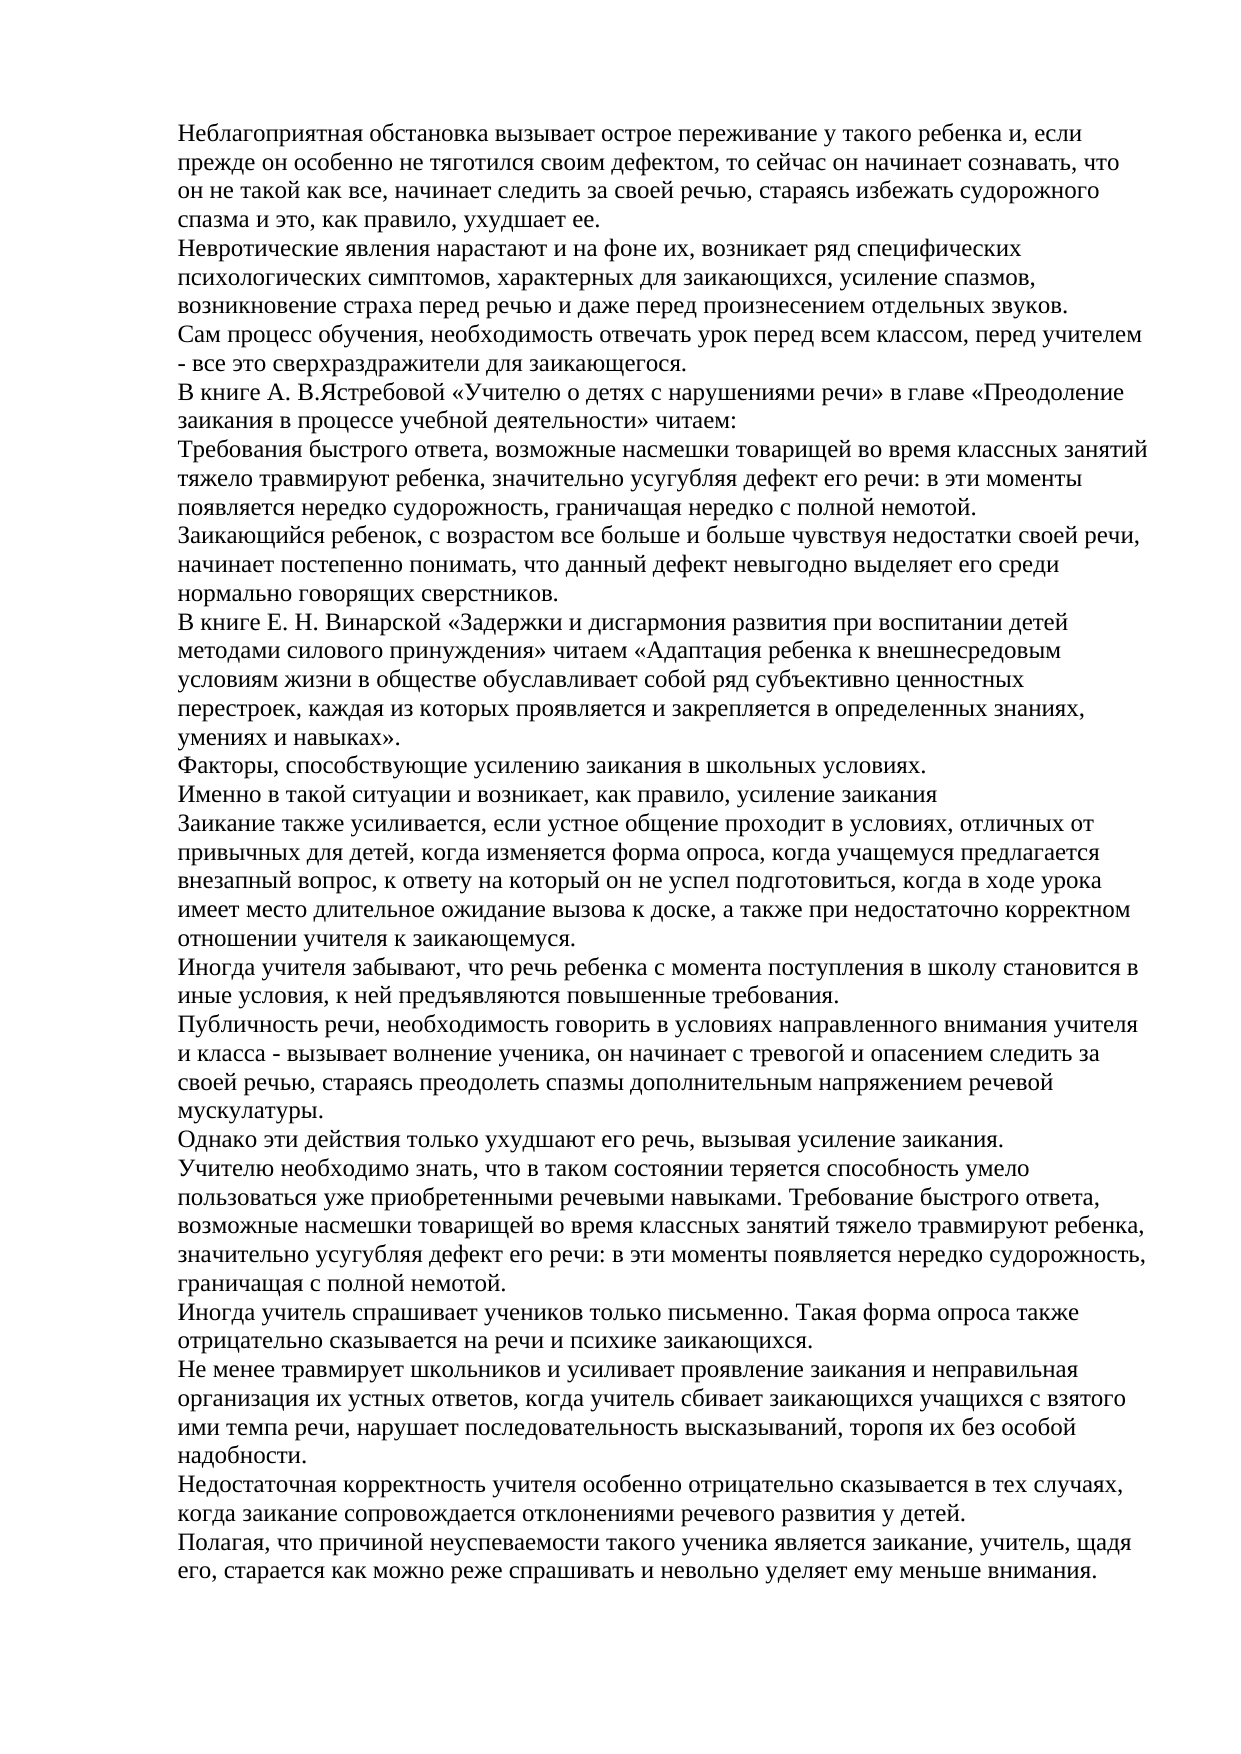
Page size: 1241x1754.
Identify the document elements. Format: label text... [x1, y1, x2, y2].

text Невротические явления нарастают и на фоне их, возникает ряд специфических психологических симптомов, характерных для заикающихся, усиление спазмов, возникновение страха перед речью и даже перед произнесением отдельных звуков. [177, 233, 1152, 319]
text Заикающийся ребенок, с возрастом все больше и больше чувствуя недостатки своей речи, начинает постепенно понимать, что данный дефект невыгодно выделяет его среди нормально говорящих сверстников. [177, 521, 1152, 607]
text Требования быстрого ответа, возможные насмешки товарищей во время классных занятий тяжело травмируют ребенка, значительно усугубляя дефект его речи: в эти моменты появляется нередко судорожность, граничащая нередко с полной немотой. [177, 434, 1152, 521]
text Публичность речи, необходимость говорить в условиях направленного внимания учителя и класса - вызывает волнение ученика, он начинает с тревогой и опасением следить за своей речью, стараясь преодолеть спазмы дополнительным напряжением речевой мускулатуры. [177, 1009, 1152, 1124]
text Не менее травмирует школьников и усиливает проявление заикания и неправильная организация их устных ответов, когда учитель сбивает заикающихся учащихся с взятого ими темпа речи, нарушает последовательность высказываний, торопя их без особой надобности. [177, 1354, 1152, 1469]
text Факторы, способствующие усилению заикания в школьных условиях. [177, 751, 1152, 779]
text В книге Е. Н. Винарской «Задержки и дисгармония развития при воспитании детей методами силового принуждения» читаем «Адаптация ребенка к внешнесредовым условиям жизни в обществе обуславливает собой ряд субъективно ценностных перестроек, каждая из которых проявляется и закрепляется в определенных знаниях, умениях и навыках». [177, 607, 1152, 751]
text Полагая, что причиной неуспеваемости такого ученика является заикание, учитель, щадя его, старается как можно реже спрашивать и невольно уделяет ему меньше внимания. [177, 1527, 1152, 1584]
text Недостаточная корректность учителя особенно отрицательно сказывается в тех случаях, когда заикание сопровождается отклонениями речевого развития у детей. [177, 1469, 1152, 1527]
text Заикание также усиливается, если устное общение проходит в условиях, отличных от привычных для детей, когда изменяется форма опроса, когда учащемуся предлагается внезапный вопрос, к ответу на который он не успел подготовиться, когда в ходе урока имеет место длительное ожидание вызова к доске, а также при недостаточно корректном отношении учителя к заикающемуся. [177, 808, 1152, 952]
text Иногда учитель спрашивает учеников только письменно. Такая форма опроса также отрицательно сказывается на речи и психике заикающихся. [177, 1297, 1152, 1354]
text Иногда учителя забывают, что речь ребенка с момента поступления в школу становится в иные условия, к ней предъявляются повышенные требования. [177, 952, 1152, 1009]
text Сам процесс обучения, необходимость отвечать урок перед всем классом, перед учителем - все это сверхраздражители для заикающегося. [177, 319, 1152, 377]
text Неблагоприятная обстановка вызывает острое переживание у такого ребенка и, если прежде он особенно не тяготился своим дефектом, то сейчас он начинает сознавать, что он не такой как все, начинает следить за своей речью, стараясь избежать судорожного спазма и это, как правило, ухудшает ее. [177, 118, 1152, 233]
text В книге А. В.Ястребовой «Учителю о детях с нарушениями речи» в главе «Преодоление заикания в процессе учебной деятельности» читаем: [177, 377, 1152, 434]
text Однако эти действия только ухудшают его речь, вызывая усиление заикания. [177, 1124, 1152, 1153]
text Учителю необходимо знать, что в таком состоянии теряется способность умело пользоваться уже приобретенными речевыми навыками. Требование быстрого ответа, возможные насмешки товарищей во время классных занятий тяжело травмируют ребенка, значительно усугубляя дефект его речи: в эти моменты появляется нередко судорожность, граничащая с полной немотой. [177, 1153, 1152, 1297]
text Именно в такой ситуации и возникает, как правило, усиление заикания [177, 779, 1152, 808]
